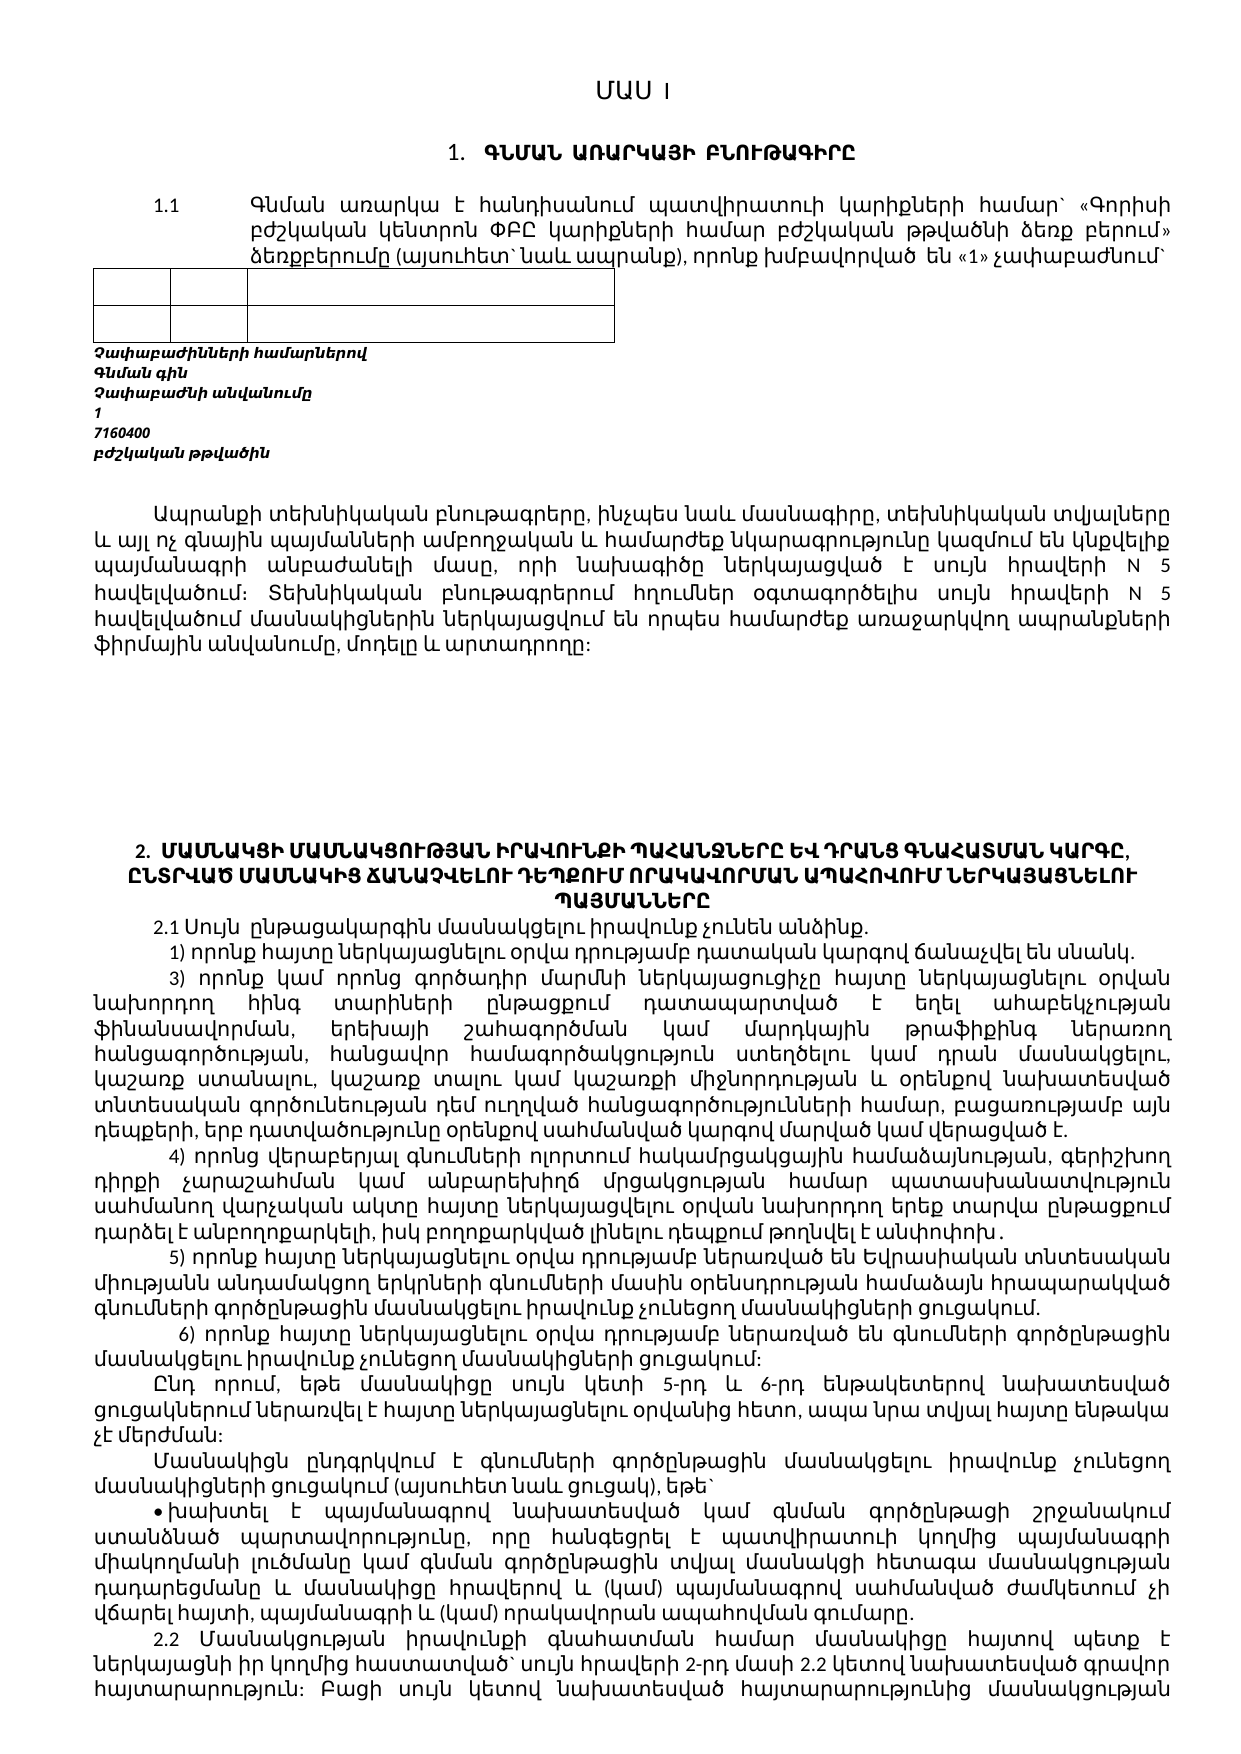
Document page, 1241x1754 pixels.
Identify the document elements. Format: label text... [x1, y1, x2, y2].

list ԳՆՄԱՆ ԱՌԱՐԿԱՅԻ ԲՆՈՒԹԱԳԻՐԸ [131, 136, 1171, 167]
text 2.1 Սույն ընթացակարգին մասնակցելու իրավունք չունեն անձինք. [94, 914, 1171, 939]
text 6) որոնք հայտը ներկայացնելու օրվա դրությամբ ներառված են գնումների գործընթացին մասնակցելու իրավունք չունեցող մասնակիցների ցուցակում: [94, 1321, 1171, 1372]
text ՄԱՍ I [94, 75, 1171, 106]
text Ապրանքի տեխնիկական բնութագրերը, ինչպես նաև մասնագիրը, տեխնիկական տվյալները և այլ ոչ գնային պայմանների ամբողջական և համարժեք նկարագրությունը կազմում են կնքվելիք պայմանագրի անբաժանելի մասը, որի նախագիծը ներկայացված է սույն հրավերի N 5 հավելվածում։ Տեխնիկական բնութագրերում հղումներ օգտագործելիս սույն հրավերի N 5 հավելվածում մասնակիցներին ներկայացվում են որպես համարժեք առաջարկվող ապրանքների ֆիրմային անվանումը, մոդելը և արտադրողը: [94, 501, 1171, 657]
subtitle Գնման առարկա է հանդիսանում պատվիրատուի կարիքների համար` «Գորիսի բժշկական կենտրոն ՓԲԸ կարիքների համար բժշկական թթվածնի ձեռք բերում» ձեռքբերումը (այսուհետ` նաև ապրանք), որոնք խմբավորված են «1» չափաբաժնում` [153, 192, 1171, 268]
text Մասնակիցն ընդգրկվում է գնումների գործընթացին մասնակցելու իրավունք չունեցող մասնակիցների ցուցակում (այսուհետ նաև ցուցակ), եթե` [94, 1448, 1171, 1499]
text 1) որոնք հայտը ներկայացնելու օրվա դրությամբ դատական կարգով ճանաչվել են սնանկ. [94, 939, 1171, 965]
text 5) որոնք հայտը ներկայացնելու օրվա դրությամբ ներառված են Եվրասիական տնտեսական միությանն անդամակցող երկրների գնումների մասին օրենսդրության համաձայն հրապարակված գնումների գործընթացին մասնակցելու իրավունք չունեցող մասնակիցների ցուցակում. [94, 1244, 1171, 1321]
text 2. ՄԱՍՆԱԿՑԻ ՄԱՍՆԱԿՑՈՒԹՅԱՆ ԻՐԱՎՈՒՆՔԻ ՊԱՀԱՆՋՆԵՐԸ ԵՎ ԴՐԱՆՑ ԳՆԱՀԱՏՄԱՆ ԿԱՐԳԸ, ԸՆՏՐՎԱԾ ՄԱՍՆԱԿԻՑ ՃԱՆԱՉՎԵԼՈՒ ԴԵՊՔՈՒՄ ՈՐԱԿԱՎՈՐՄԱՆ ԱՊԱՀՈՎՈՒՄ ՆԵՐԿԱՅԱՑՆԵԼՈՒ ՊԱՅՄԱՆՆԵՐԸ [94, 838, 1171, 914]
text Ընդ որում, եթե մասնակիցը սույն կետի 5-րդ և 6-րդ ենթակետերով նախատեսված ցուցակներում ներառվել է հայտը ներկայացնելու օրվանից հետո, ապա նրա տվյալ հայտը ենթակա չէ մերժման: [94, 1372, 1171, 1448]
text • խախտել է պայմանագրով նախատեսված կամ գնման գործընթացի շրջանակում ստանձնած պարտավորությունը, որը հանգեցրել է պատվիրատուի կողմից պայմանագրի միակողմանի լուծմանը կամ գնման գործընթացին տվյալ մասնակցի հետագա մասնակցության դադարեցմանը և մասնակիցը հրավերով և (կամ) պայմանագրով սահմանված ժամկետում չի վճարել հայտի, պայմանագրի և (կամ) որակավորան ապահովման գումարը. [94, 1499, 1171, 1626]
text 3) որոնք կամ որոնց գործադիր մարմնի ներկայացուցիչը հայտը ներկայացնելու օրվան նախորդող հինգ տարիների ընթացքում դատապարտված է եղել ահաբեկչության ֆինանսավորման, երեխայի շահագործման կամ մարդկային թրաֆիքինգ ներառող հանցագործության, հանցավոր համագործակցություն ստեղծելու կամ դրան մասնակցելու, կաշառք ստանալու, կաշառք տալու կամ կաշառքի միջնորդության և օրենքով նախատեսված տնտեսական գործունեության դեմ ուղղված հանցագործությունների համար, բացառությամբ այն դեպքերի, երբ դատվածությունը օրենքով սահմանված կարգով մարված կամ վերացված է. [94, 965, 1171, 1143]
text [94, 1626, 1171, 1702]
text 4) որոնց վերաբերյալ գնումների ոլորտում հակամրցակցային համաձայնության, գերիշխող դիրքի չարաշահման կամ անբարեխիղճ մրցակցության համար պատասխանատվություն սահմանող վարչական ակտը հայտը ներկայացվելու օրվան նախորդող երեք տարվա ընթացքում դարձել է անբողոքարկելի, իսկ բողոքարկված լինելու դեպքում թողնվել է անփոփոխ․ [94, 1143, 1171, 1244]
